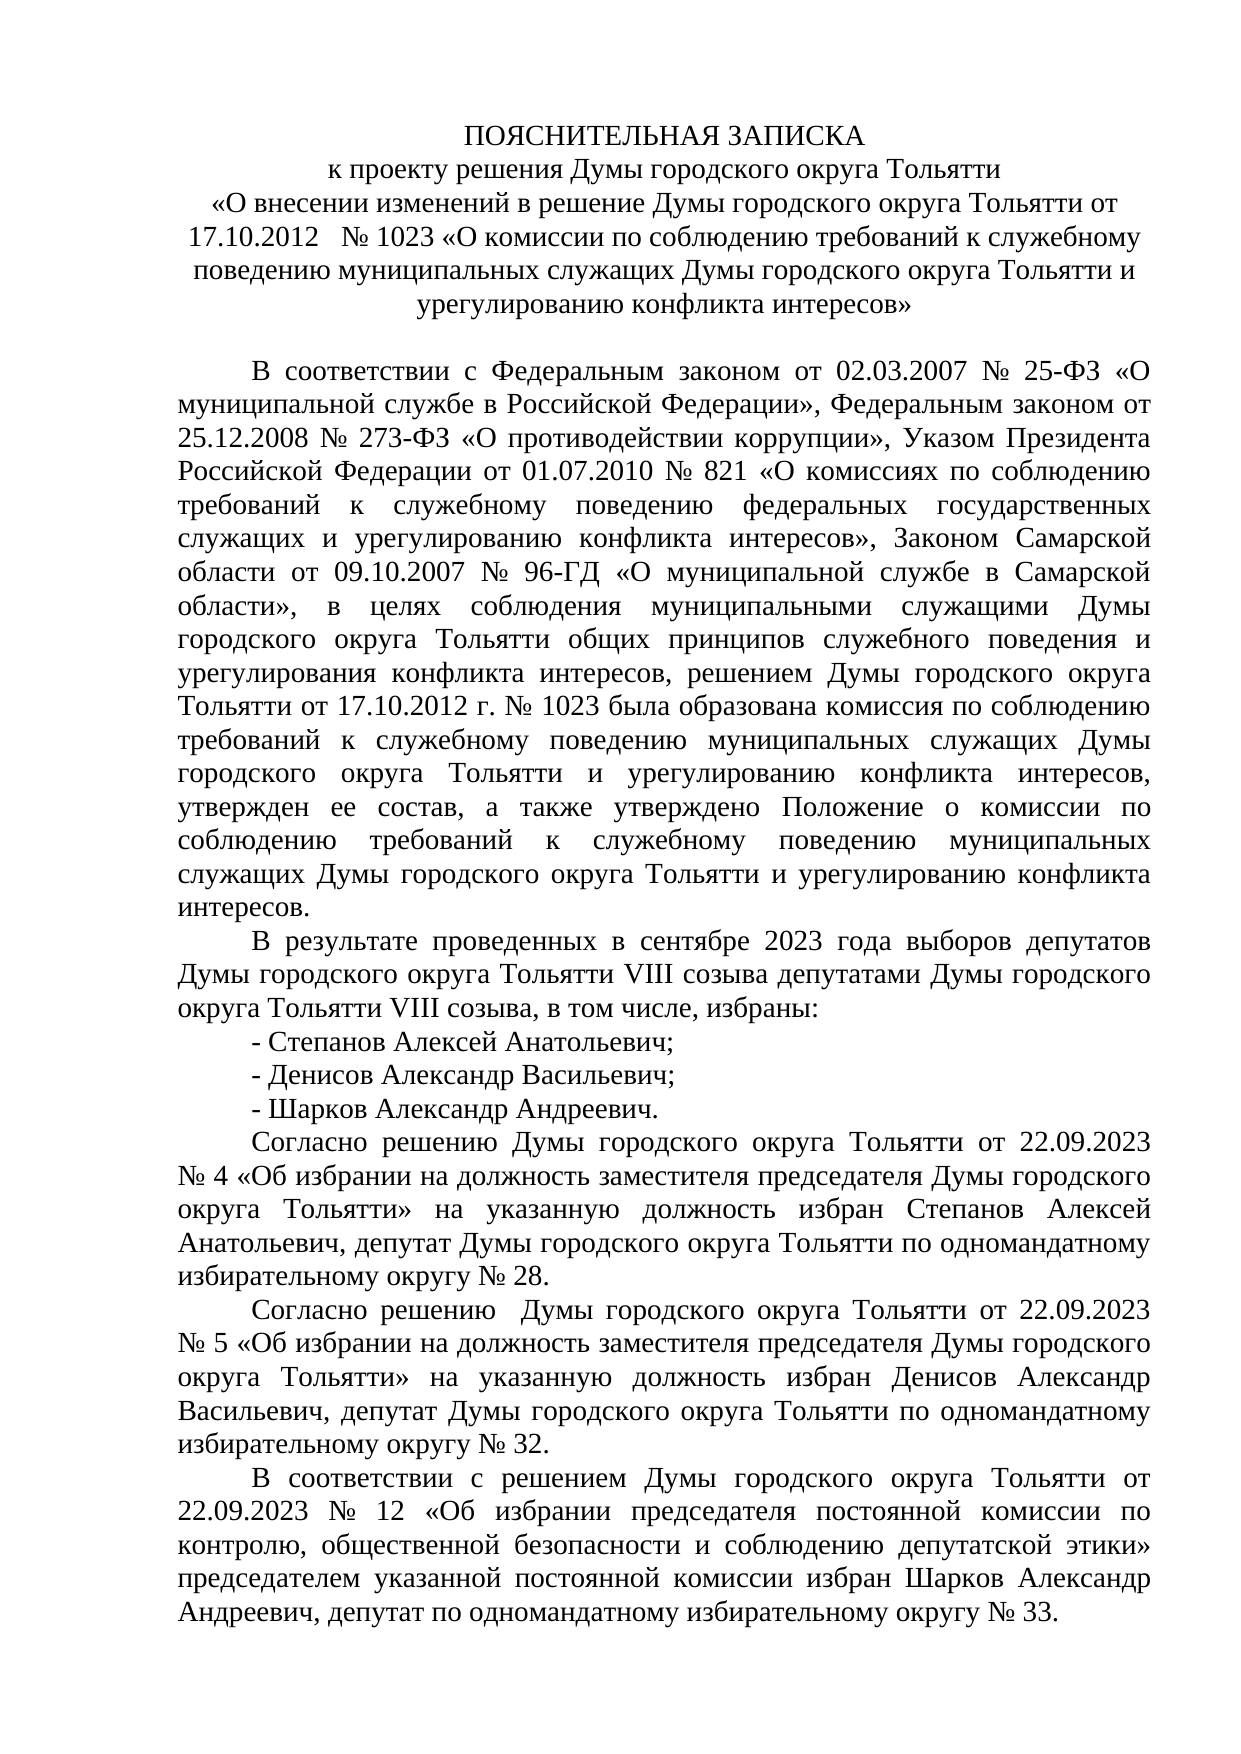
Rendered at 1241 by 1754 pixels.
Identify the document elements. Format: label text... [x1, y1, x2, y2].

text - Шарков Александр Андреевич. [177, 1091, 1152, 1124]
text Согласно решению Думы городского округа Тольятти от 22.09.2023 № 5 «Об избрании на должность заместителя председателя Думы городского округа Тольятти» на указанную должность избран Денисов Александр Васильевич, депутат Думы городского округа Тольятти по одномандатному избирательному округу № 32. [177, 1292, 1152, 1460]
text В соответствии с Федеральным законом от 02.03.2007 № 25-ФЗ «О муниципальной службе в Российской Федерации», Федеральным законом от 25.12.2008 № 273-ФЗ «О противодействии коррупции», Указом Президента Российской Федерации от 01.07.2010 № 821 «О комиссиях по соблюдению требований к служебному поведению федеральных государственных служащих и урегулированию конфликта интересов», Законом Самарской области от 09.10.2007 № 96-ГД «О муниципальной службе в Самарской области», в целях соблюдения муниципальными служащими Думы городского округа Тольятти общих принципов служебного поведения и урегулирования конфликта интересов, решением Думы городского округа Тольятти от 17.10.2012 г. № 1023 была образована комиссия по соблюдению требований к служебному поведению муниципальных служащих Думы городского округа Тольятти и урегулированию конфликта интересов, утвержден ее состав, а также утверждено Положение о комиссии по соблюдению требований к служебному поведению муниципальных служащих Думы городского округа Тольятти и урегулированию конфликта интересов. [177, 353, 1152, 923]
text ПОЯСНИТЕЛЬНАЯ ЗАПИСКА [177, 118, 1152, 152]
text В соответствии с решением Думы городского округа Тольятти от 22.09.2023 № 12 «Об избрании председателя постоянной комиссии по контролю, общественной безопасности и соблюдению депутатской этики» председателем указанной постоянной комиссии избран Шарков Александр Андреевич, депутат по одномандатному избирательному округу № 33. [177, 1460, 1152, 1627]
text к проекту решения Думы городского округа Тольятти [177, 152, 1152, 185]
text Согласно решению Думы городского округа Тольятти от 22.09.2023 № 4 «Об избрании на должность заместителя председателя Думы городского округа Тольятти» на указанную должность избран Степанов Алексей Анатольевич, депутат Думы городского округа Тольятти по одномандатному избирательному округу № 28. [177, 1124, 1152, 1292]
text «О внесении изменений в решение Думы городского округа Тольятти от 17.10.2012 № 1023 «О комиссии по соблюдению требований к служебному поведению муниципальных служащих Думы городского округа Тольятти и урегулированию конфликта интересов» [177, 185, 1152, 319]
text - Денисов Александр Васильевич; [177, 1057, 1152, 1091]
text - Степанов Алексей Анатольевич; [177, 1024, 1152, 1057]
text В результате проведенных в сентябре 2023 года выборов депутатов Думы городского округа Тольятти VIII созыва депутатами Думы городского округа Тольятти VIII созыва, в том числе, избраны: [177, 923, 1152, 1024]
